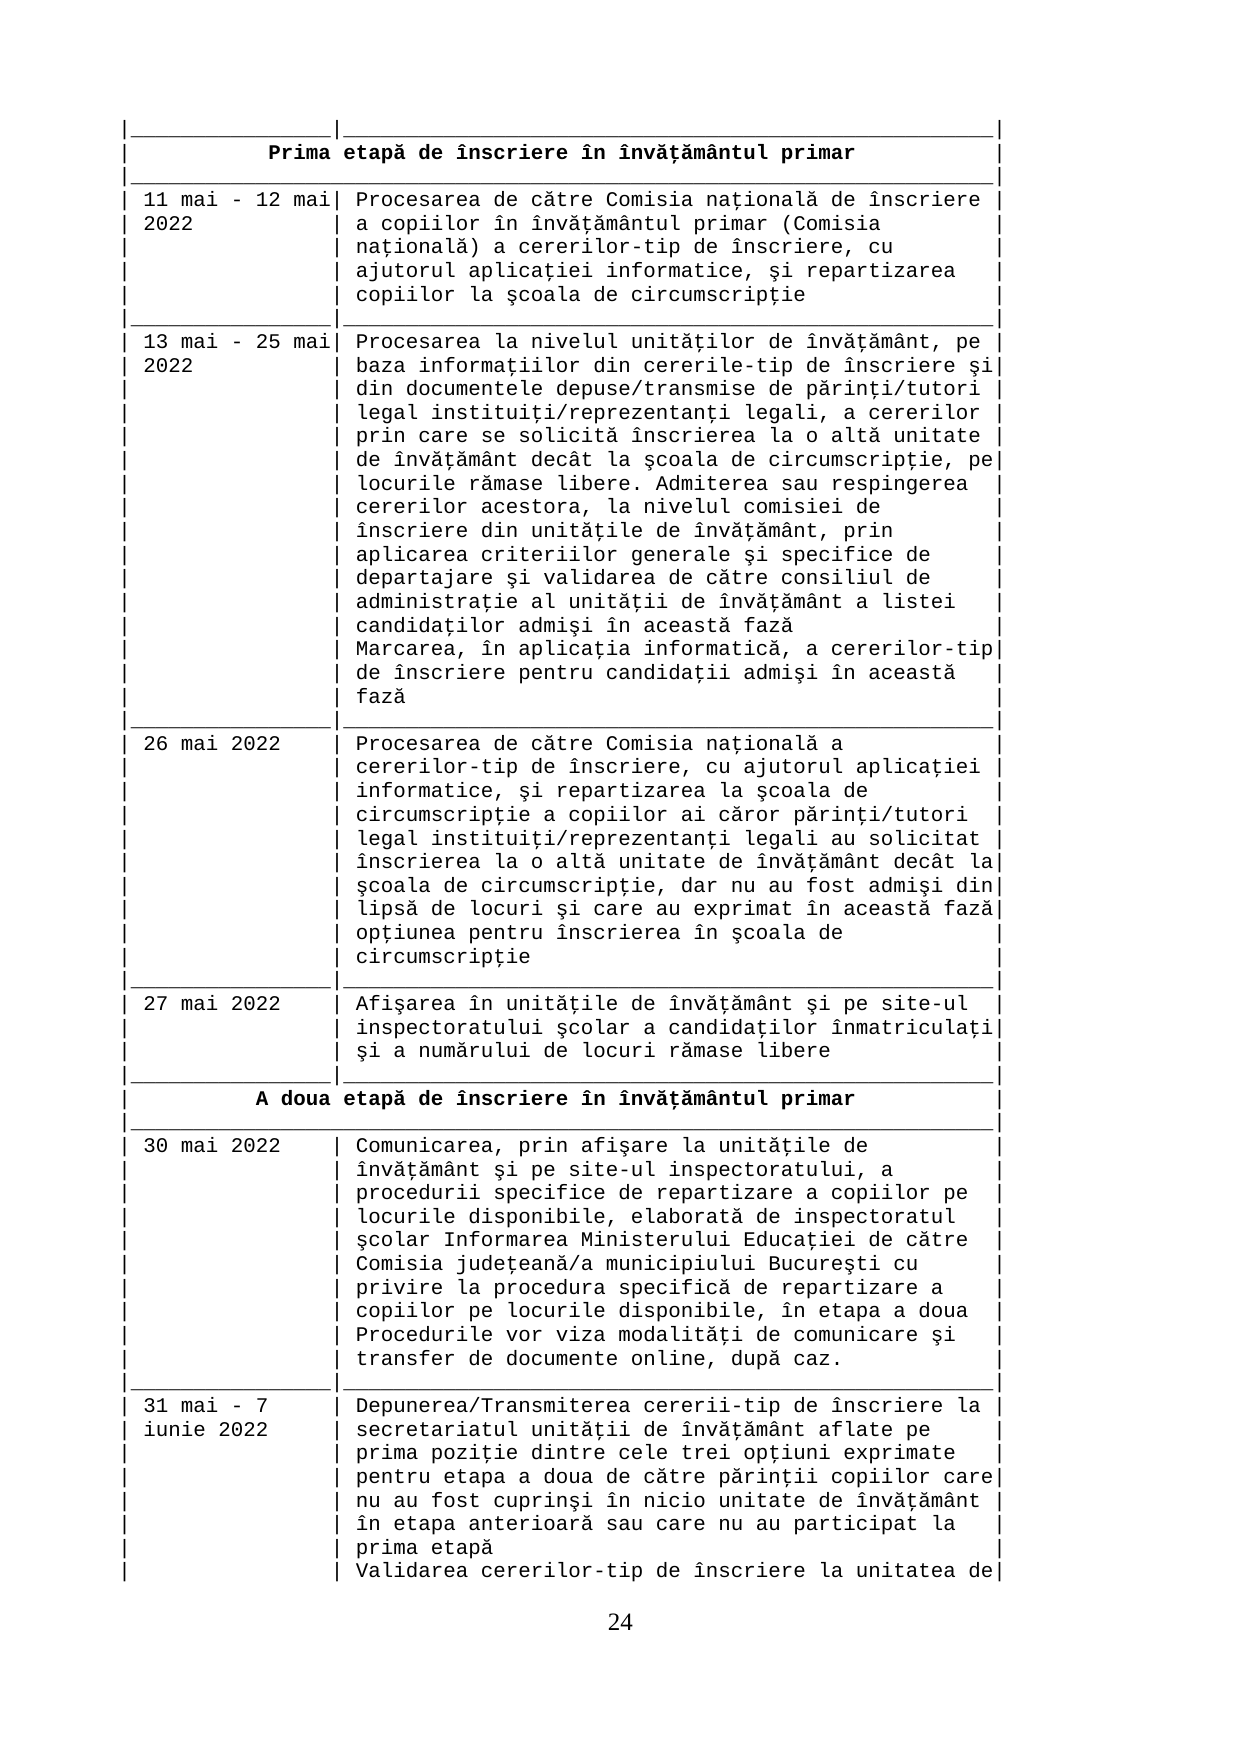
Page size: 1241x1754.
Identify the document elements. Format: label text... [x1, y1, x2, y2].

text |________________|____________________________________________________| [118, 307, 1122, 331]
text | | legal instituiţi/reprezentanţi legali au solicitat | [118, 827, 1122, 851]
text |________________|____________________________________________________| [118, 709, 1122, 733]
text | | pentru etapa a doua de către părinţii copiilor care| [118, 1466, 1122, 1489]
text | 13 mai - 25 mai| Procesarea la nivelul unităţilor de învăţământ, pe | [118, 331, 1122, 354]
text | | înscriere din unităţile de învăţământ, prin | [118, 520, 1122, 544]
text | | procedurii specifice de repartizare a copiilor pe | [118, 1182, 1122, 1206]
text | | prima etapă | [118, 1537, 1122, 1561]
text | Prima etapă de înscriere în învăţământul primar | [118, 142, 1122, 165]
text | | circumscripţie a copiilor ai căror părinţi/tutori | [118, 804, 1122, 827]
text |_____________________________________________________________________| [118, 165, 1122, 189]
text | | şcoala de circumscripţie, dar nu au fost admişi din| [118, 875, 1122, 898]
text | A doua etapă de înscriere în învăţământul primar | [118, 1088, 1122, 1111]
text | | candidaţilor admişi în această fază | [118, 615, 1122, 638]
text | | ajutorul aplicaţiei informatice, şi repartizarea | [118, 260, 1122, 284]
text | | privire la procedura specifică de repartizare a | [118, 1277, 1122, 1300]
text | | departajare şi validarea de către consiliul de | [118, 567, 1122, 591]
text | | prin care se solicită înscrierea la o altă unitate | [118, 426, 1122, 449]
text | | în etapa anterioară sau care nu au participat la | [118, 1513, 1122, 1537]
text | | circumscripţie | [118, 946, 1122, 969]
text | | fază | [118, 686, 1122, 709]
text |________________|____________________________________________________| [118, 118, 1122, 142]
text | | cererilor acestora, la nivelul comisiei de | [118, 496, 1122, 520]
text | | învăţământ şi pe site-ul inspectoratului, a | [118, 1158, 1122, 1182]
text | | şi a numărului de locuri rămase libere | [118, 1040, 1122, 1064]
text | | Validarea cererilor-tip de înscriere la unitatea de| [118, 1561, 1122, 1584]
text | | cererilor-tip de înscriere, cu ajutorul aplicaţiei | [118, 757, 1122, 780]
text | | Procedurile vor viza modalităţi de comunicare şi | [118, 1324, 1122, 1348]
text | iunie 2022 | secretariatul unităţii de învăţământ aflate pe | [118, 1419, 1122, 1442]
text | | prima poziţie dintre cele trei opţiuni exprimate | [118, 1442, 1122, 1466]
text | | administraţie al unităţii de învăţământ a listei | [118, 591, 1122, 615]
text | 26 mai 2022 | Procesarea de către Comisia naţională a | [118, 733, 1122, 757]
text | 2022 | baza informaţiilor din cererile-tip de înscriere şi| [118, 354, 1122, 378]
text | | aplicarea criteriilor generale şi specifice de | [118, 544, 1122, 567]
text | 11 mai - 12 mai| Procesarea de către Comisia naţională de înscriere | [118, 189, 1122, 213]
text | 27 mai 2022 | Afişarea în unităţile de învăţământ şi pe site-ul | [118, 993, 1122, 1017]
text | 2022 | a copiilor în învăţământul primar (Comisia | [118, 213, 1122, 236]
text | | locurile disponibile, elaborată de inspectoratul | [118, 1206, 1122, 1229]
text | | naţională) a cererilor-tip de înscriere, cu | [118, 236, 1122, 260]
text | | locurile rămase libere. Admiterea sau respingerea | [118, 473, 1122, 496]
text | | copiilor pe locurile disponibile, în etapa a doua | [118, 1300, 1122, 1324]
text | | şcolar Informarea Ministerului Educaţiei de către | [118, 1229, 1122, 1253]
text | | informatice, şi repartizarea la şcoala de | [118, 780, 1122, 804]
text | | transfer de documente online, după caz. | [118, 1348, 1122, 1371]
text | | opţiunea pentru înscrierea în şcoala de | [118, 922, 1122, 946]
text | | de învăţământ decât la şcoala de circumscripţie, pe| [118, 449, 1122, 473]
text | | inspectoratului şcolar a candidaţilor înmatriculaţi| [118, 1017, 1122, 1040]
text | | din documentele depuse/transmise de părinţi/tutori | [118, 378, 1122, 402]
text |________________|____________________________________________________| [118, 969, 1122, 993]
text |_____________________________________________________________________| [118, 1111, 1122, 1135]
text | 31 mai - 7 | Depunerea/Transmiterea cererii-tip de înscriere la | [118, 1395, 1122, 1419]
text | | nu au fost cuprinşi în nicio unitate de învăţământ | [118, 1489, 1122, 1513]
text | | înscrierea la o altă unitate de învăţământ decât la| [118, 851, 1122, 875]
text | | lipsă de locuri şi care au exprimat în această fază| [118, 898, 1122, 922]
text | | copiilor la şcoala de circumscripţie | [118, 284, 1122, 307]
text | 30 mai 2022 | Comunicarea, prin afişare la unităţile de | [118, 1135, 1122, 1158]
text | | legal instituiţi/reprezentanţi legali, a cererilor | [118, 402, 1122, 426]
text | | Comisia judeţeană/a municipiului Bucureşti cu | [118, 1253, 1122, 1277]
text |________________|____________________________________________________| [118, 1064, 1122, 1088]
text | | Marcarea, în aplicaţia informatică, a cererilor-tip| [118, 638, 1122, 662]
text | | de înscriere pentru candidaţii admişi în această | [118, 662, 1122, 686]
text |________________|____________________________________________________| [118, 1371, 1122, 1395]
